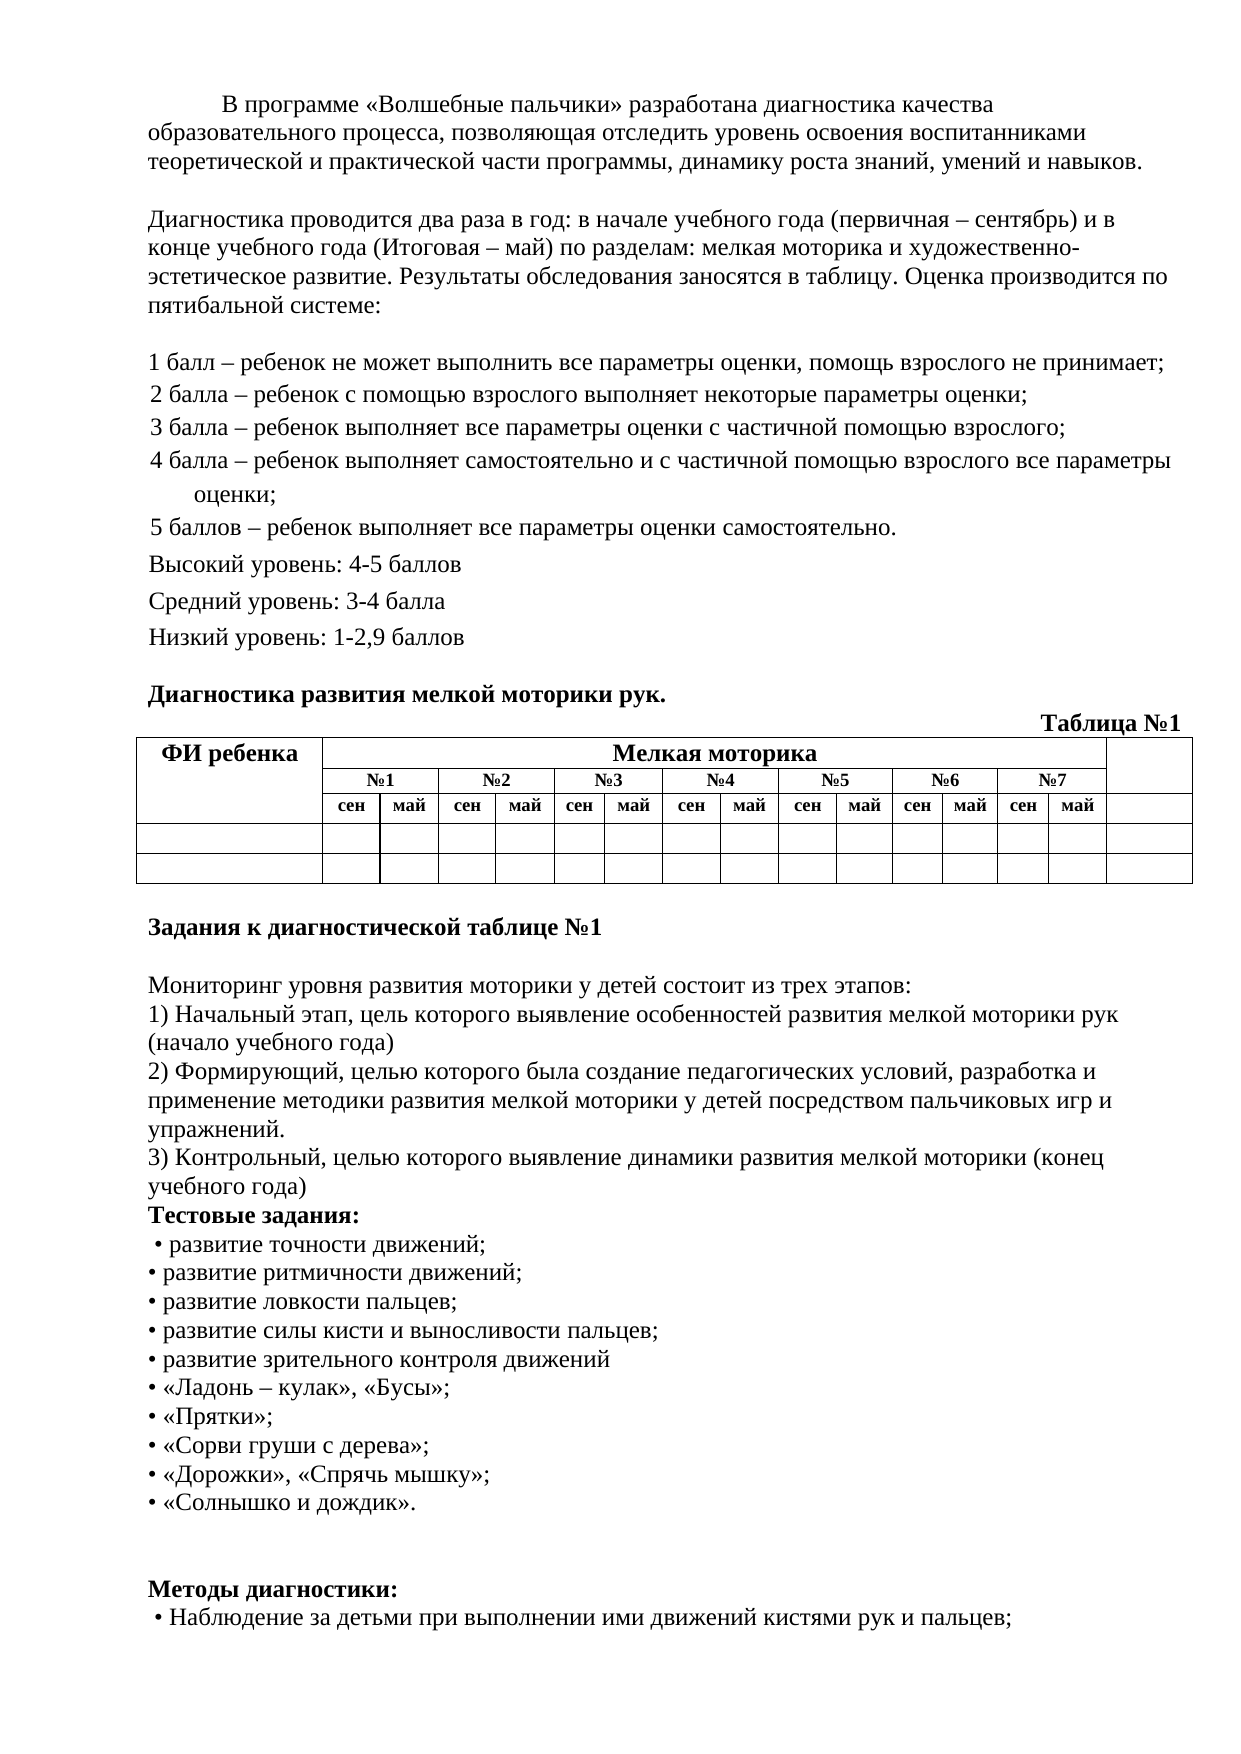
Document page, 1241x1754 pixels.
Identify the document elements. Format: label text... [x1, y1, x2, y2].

table_cell [837, 824, 892, 853]
table_cell сен [893, 794, 942, 823]
text Диагностика развития мелкой моторики рук. [148, 679, 1181, 708]
table_cell №7 [998, 769, 1106, 793]
table_cell [721, 854, 778, 883]
table_cell сен [663, 794, 720, 823]
text 2) Формирующий, целью которого была создание педагогических условий, разработка и применение методики развития мелкой моторики у детей посредством пальчиковых игр и упражнений. [148, 1056, 1181, 1142]
table_cell [496, 854, 554, 883]
table_cell [323, 824, 379, 853]
table_cell [496, 824, 554, 853]
table_cell [555, 824, 604, 853]
table_cell май [837, 794, 892, 823]
table_cell №5 [779, 769, 892, 793]
table_cell сен [998, 794, 1048, 823]
table_cell сен [779, 794, 836, 823]
table_cell май [496, 794, 554, 823]
text • «Сорви груши с дерева»; [148, 1430, 1181, 1459]
table_cell [381, 854, 438, 883]
subtitle Низкий уровень: 1-2,9 баллов [148, 622, 843, 651]
table_cell [1049, 824, 1106, 853]
text • развитие ритмичности движений; [148, 1257, 1181, 1286]
table_cell [837, 854, 892, 883]
table_cell [555, 854, 604, 883]
text • развитие зрительного контроля движений [148, 1344, 1181, 1372]
text 3) Контрольный, целью которого выявление динамики развития мелкой моторики (конец учебного года) [148, 1142, 1181, 1200]
table_cell [137, 854, 322, 883]
table_cell [381, 824, 438, 853]
table_cell [439, 854, 495, 883]
table_cell №4 [663, 769, 778, 793]
table_cell май [1049, 794, 1106, 823]
text • развитие точности движений; [148, 1229, 1181, 1257]
text 5 баллов – ребенок выполняет все параметры оценки самостоятельно. [150, 509, 1181, 542]
table_cell [721, 824, 778, 853]
subtitle Средний уровень: 3-4 балла [148, 586, 843, 614]
table_cell май [721, 794, 778, 823]
text 1 балл – ребенок не может выполнить все параметры оценки, помощь взрослого не принимает; [148, 347, 1181, 376]
table_cell [893, 854, 942, 883]
text Методы диагностики: [148, 1574, 1181, 1602]
table_cell сен [555, 794, 604, 823]
text • развитие ловкости пальцев; [148, 1286, 1181, 1315]
text 2 балла – ребенок с помощью взрослого выполняет некоторые параметры оценки; [150, 376, 1181, 409]
table_cell май [605, 794, 662, 823]
table_cell май [943, 794, 997, 823]
table_cell [779, 854, 836, 883]
table_cell [779, 824, 836, 853]
table_cell [943, 854, 997, 883]
text • «Ладонь ‒ кулак», «Бусы»; [148, 1372, 1181, 1401]
text Мониторинг уровня развития моторики у детей состоит из трех этапов: [148, 970, 1181, 999]
table_cell сен [439, 794, 495, 823]
table_cell №1 [323, 769, 438, 793]
text • «Солнышко и дождик». [148, 1487, 1181, 1516]
text 3 балла – ребенок выполняет все параметры оценки с частичной помощью взрослого; [150, 409, 1181, 442]
text • Наблюдение за детьми при выполнении ими движений кистями рук и пальцев; [148, 1602, 1181, 1631]
text 1) Начальный этап, цель которого выявление особенностей развития мелкой моторики рук (начало учебного года) [148, 999, 1181, 1056]
table_cell [663, 854, 720, 883]
table_cell №2 [439, 769, 554, 793]
text Таблица №1 [148, 708, 1181, 737]
table_cell [439, 824, 495, 853]
subtitle Высокий уровень: 4-5 баллов [148, 549, 843, 578]
table_cell [998, 824, 1048, 853]
table_cell [1107, 824, 1192, 853]
table_cell №3 [555, 769, 662, 793]
text 4 балла – ребенок выполняет самостоятельно и с частичной помощью взрослого все параметры оценки; [150, 442, 1181, 509]
text Диагностика проводится два раза в год: в начале учебного года (первичная – сентябрь) и в конце учебного года (Итоговая – май) по разделам: мелкая моторика и художественно-эстетическое развитие. Результаты обследования заносятся в таблицу. Оценка производится по пятибальной системе: [148, 204, 1181, 319]
table_cell №6 [893, 769, 997, 793]
table_header ФИ ребенка [137, 738, 322, 823]
table_cell [605, 854, 662, 883]
table_cell сен [323, 794, 379, 823]
text Тестовые задания: [148, 1200, 1181, 1229]
table_cell [137, 824, 322, 853]
text • «Дорожки», «Спрячь мышку»; [148, 1459, 1181, 1487]
table_cell [893, 824, 942, 853]
text Задания к диагностической таблице №1 [148, 912, 1181, 941]
table_cell [1107, 794, 1192, 823]
text В программе «Волшебные пальчики» разработана диагностика качества образовательного процесса, позволяющая отследить уровень освоения воспитанниками теоретической и практической части программы, динамику роста знаний, умений и навыков. [148, 89, 1181, 175]
text • «Прятки»; [148, 1401, 1181, 1430]
table_header [1107, 738, 1192, 793]
table_cell [323, 854, 379, 883]
table_cell [943, 824, 997, 853]
table_cell [998, 854, 1048, 883]
table_cell май [381, 794, 438, 823]
text • развитие силы кисти и выносливости пальцев; [148, 1315, 1181, 1344]
table_cell [1107, 854, 1192, 883]
table_cell [663, 824, 720, 853]
table_header Мелкая моторика [323, 738, 1106, 768]
table_cell [605, 824, 662, 853]
table_cell [1049, 854, 1106, 883]
